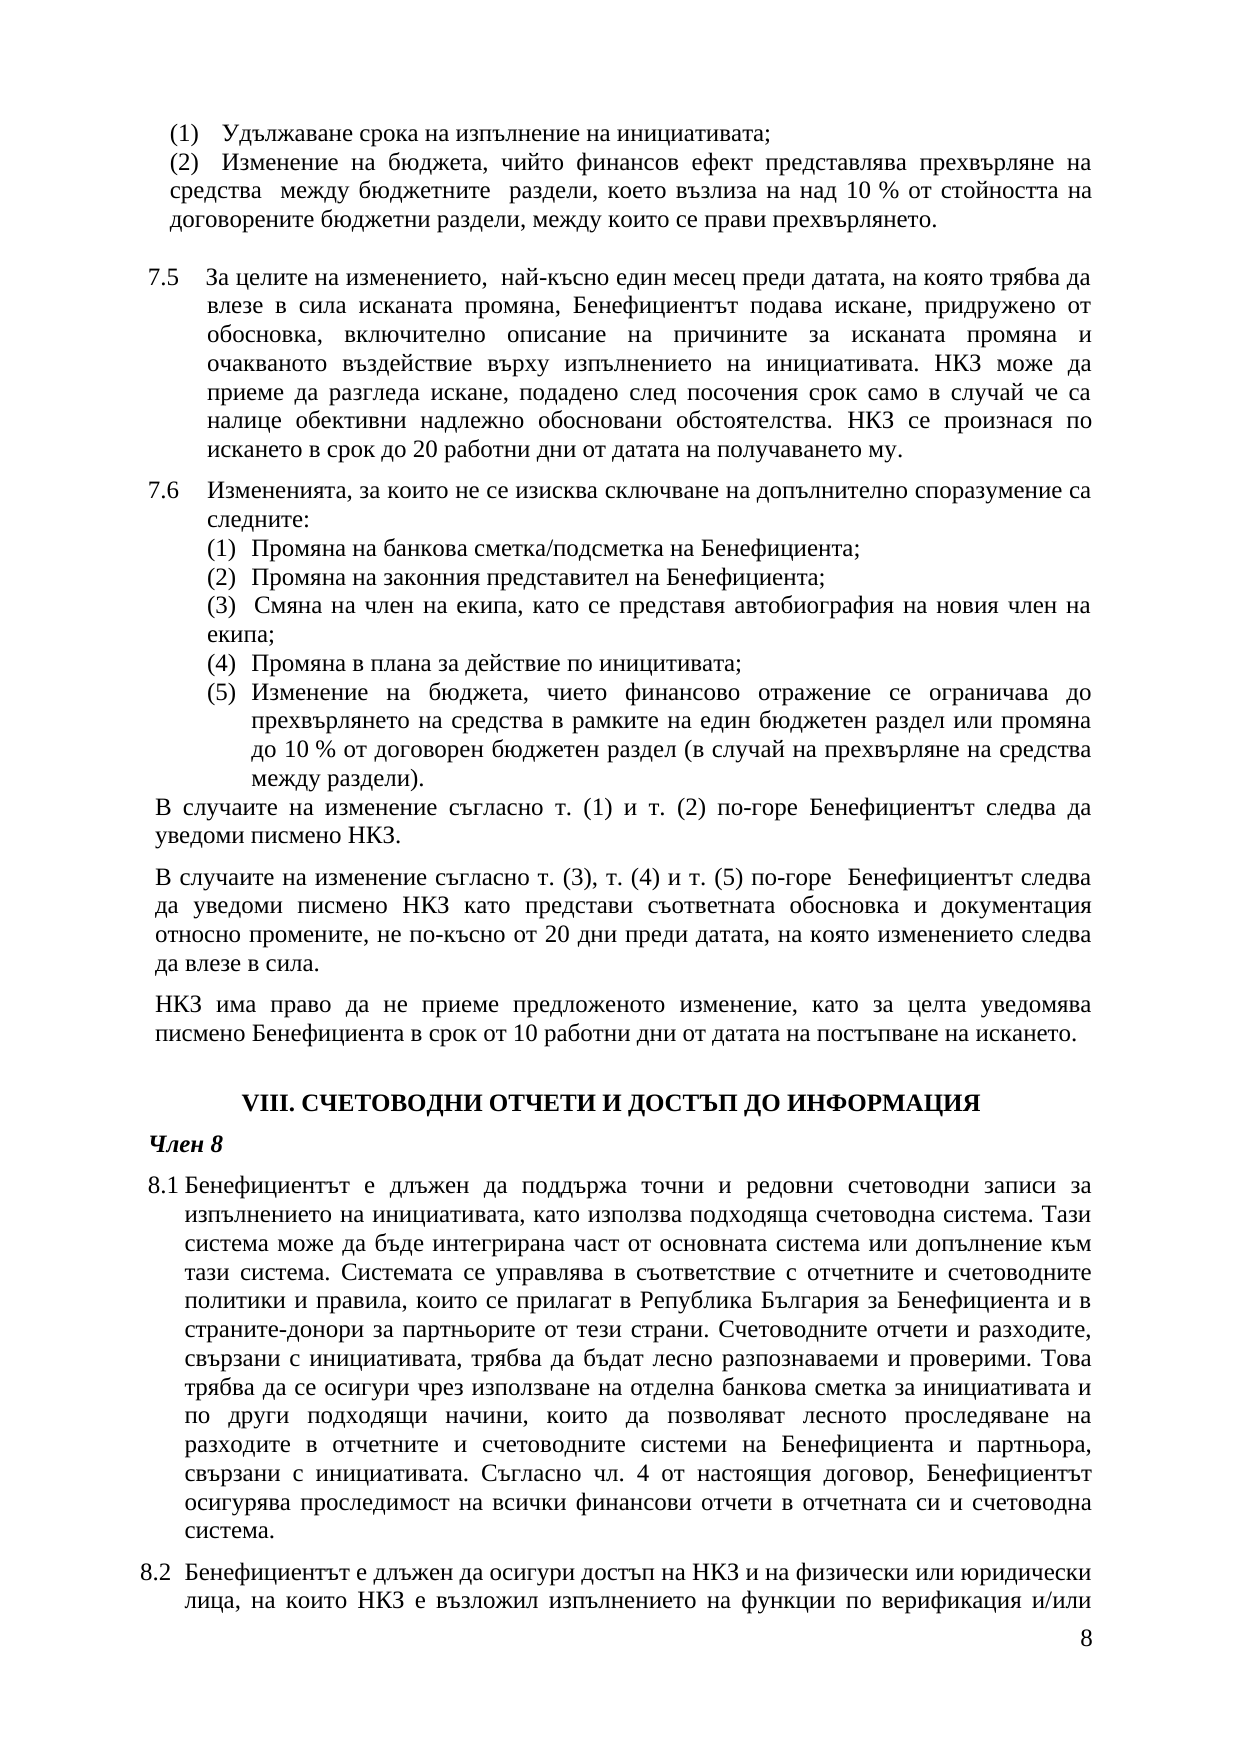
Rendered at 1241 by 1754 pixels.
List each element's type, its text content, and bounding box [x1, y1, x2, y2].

text (1) Удължаване срока на изпълнение на инициативата; [169, 118, 1092, 147]
text В случаите на изменение съгласно т. (3), т. (4) и т. (5) по-горе Бенефициентът следва да уведоми писмено НКЗ като представи съответната обосновка и документация относно промените, не по-късно от 20 дни преди датата, на която изменението следва да влезе в сила. [155, 862, 1092, 977]
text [140, 1557, 1092, 1614]
text (2) Изменение на бюджета, чийто финансов ефект представлява прехвърляне на средства между бюджетните раздели, което възлиза на над 10 % от стойността на договорените бюджетни раздели, между които се прави прехвърлянето. [169, 147, 1092, 233]
text (2) Промяна на законния представител на Бенефициента; [207, 562, 1092, 591]
text 8.1 Бенефициентът е длъжен да поддържа точни и редовни счетоводни записи за изпълнението на инициативата, като използва подходяща счетоводна система. Тази система може да бъде интегрирана част от основната система или допълнение към тази система. Системата се управлява в съответствие с отчетните и счетоводните политики и правила, които се прилагат в Република България за Бенефициента и в страните-донори за партньорите от тези страни. Счетоводните отчети и разходите, свързани с инициативата, трябва да бъдат лесно разпознаваеми и проверими. Това трябва да се осигури чрез използване на отделна банкова сметка за инициативата и по други подходящи начини, които да позволяват лесното проследяване на разходите в отчетните и счетоводните системи на Бенефициента и партньора, свързани с инициативата. Съгласно чл. 4 от настоящия договор, Бенефициентът осигурява проследимост на всички финансови отчети в отчетната си и счетоводна система. [148, 1171, 1092, 1544]
text (5) Изменение на бюджета, чието финансово отражение се ограничава до прехвърлянето на средства в рамките на един бюджетен раздел или промяна до 10 % от договорен бюджетен раздел (в случай на прехвърляне на средства между раздели). [207, 677, 1092, 792]
text В случаите на изменение съгласно т. (1) и т. (2) по-горе Бенефициентът следва да уведоми писмено НКЗ. [155, 792, 1092, 849]
text VIII. СЧЕТОВОДНИ ОТЧЕТИ И ДОСТЪП ДО ИНФОРМАЦИЯ [148, 1088, 1092, 1117]
text 7.5 За целите на изменението, най-късно един месец преди датата, на която трябва да влезе в сила исканата промяна, Бенефициентът подава искане, придружено от обосновка, включително описание на причините за исканата промяна и очакваното въздействие върху изпълнението на инициативата. НКЗ може да приеме да разгледа искане, подадено след посочения срок само в случай че са налице обективни надлежно обосновани обстоятелства. НКЗ се произнася по искането в срок до 20 работни дни от датата на получаването му. [148, 262, 1092, 463]
text Член 8 [148, 1129, 1092, 1158]
text 7.6 Измененията, за които не се изисква сключване на допълнително споразумение са следните: [148, 476, 1092, 533]
text НКЗ има право да не приеме предложеното изменение, като за целта уведомява писмено Бенефициента в срок от 10 работни дни от датата на постъпване на искането. [155, 989, 1092, 1047]
text (4) Промяна в плана за действие по иницитивата; [207, 648, 1092, 677]
text (1) Промяна на банкова сметка/подсметка на Бенефициента; [207, 533, 1092, 562]
text (3) Смяна на член на екипа, като се представя автобиография на новия член на екипа; [207, 591, 1092, 648]
